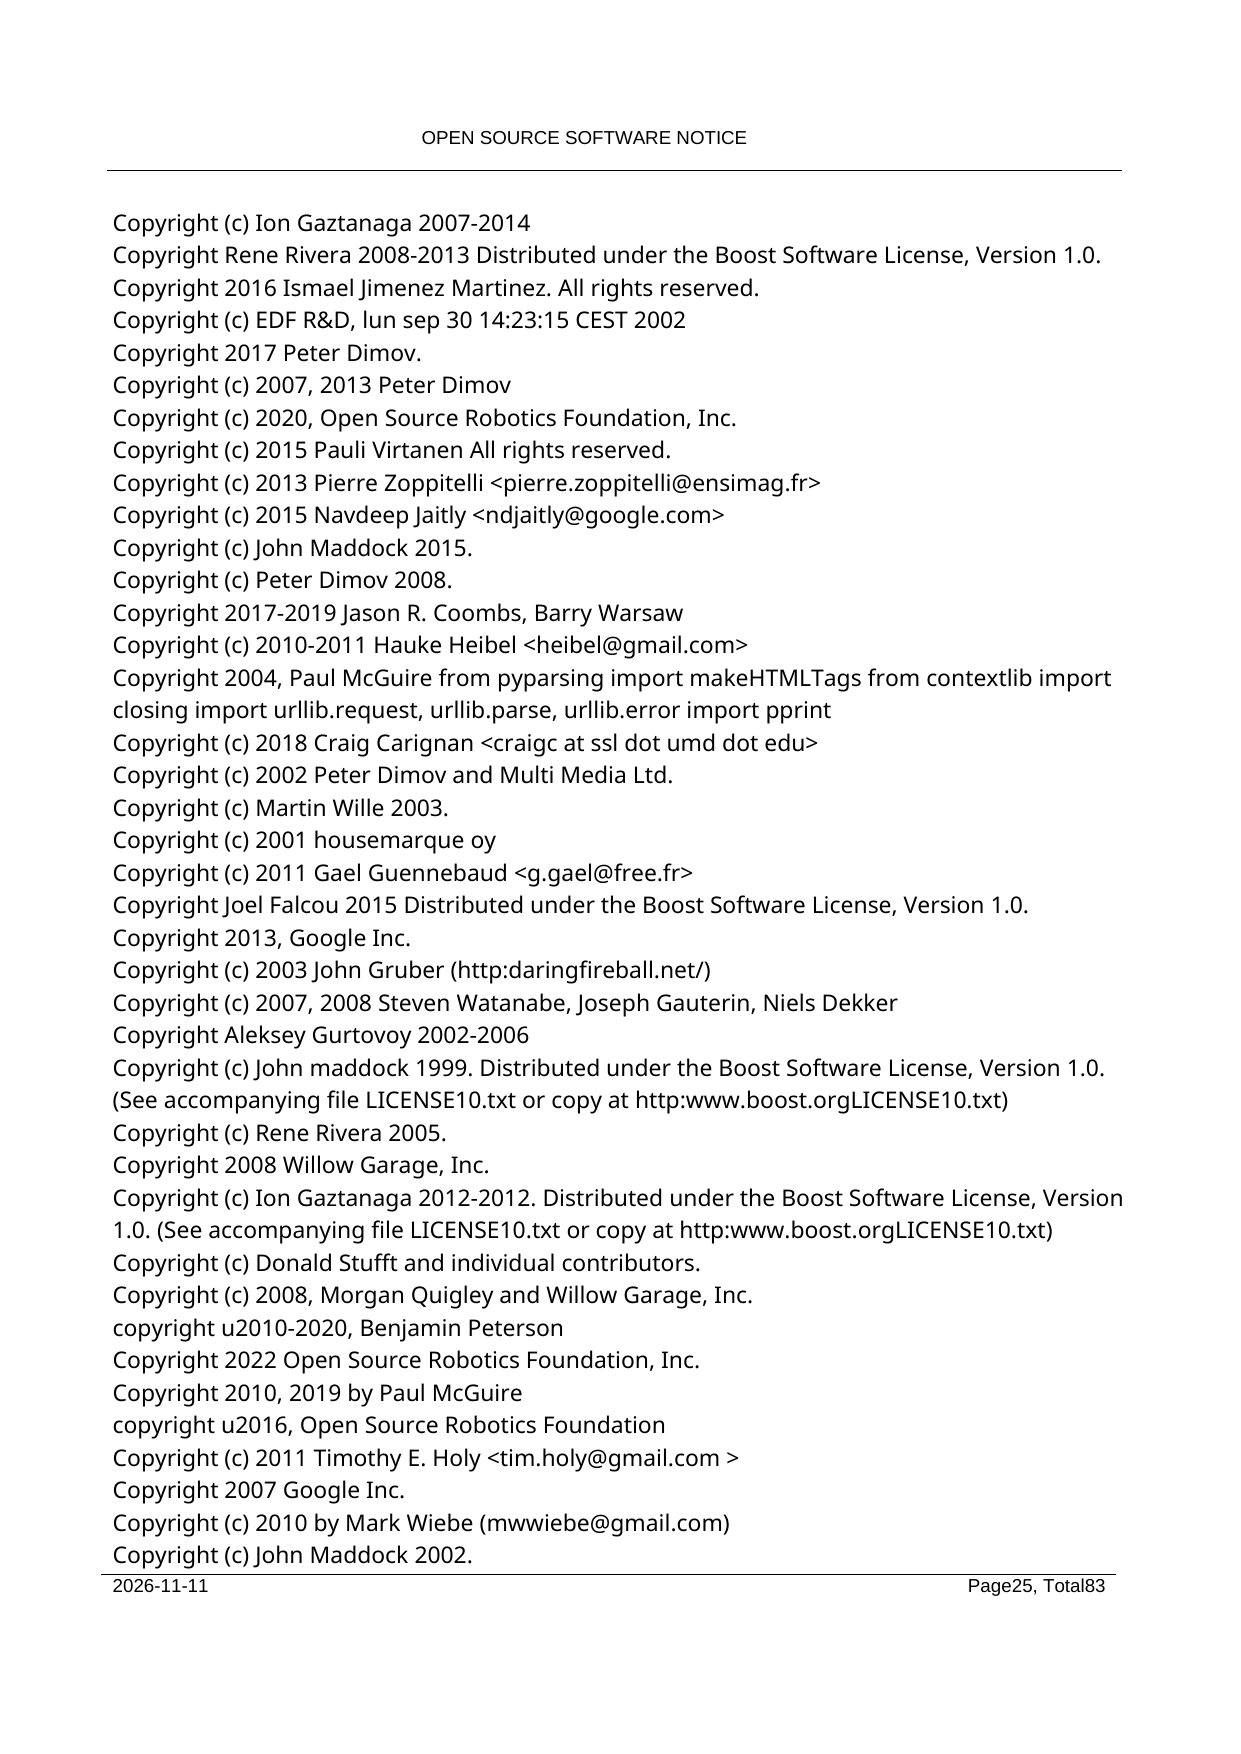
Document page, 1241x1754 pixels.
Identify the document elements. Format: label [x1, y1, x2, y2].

text [112, 206, 1128, 1571]
